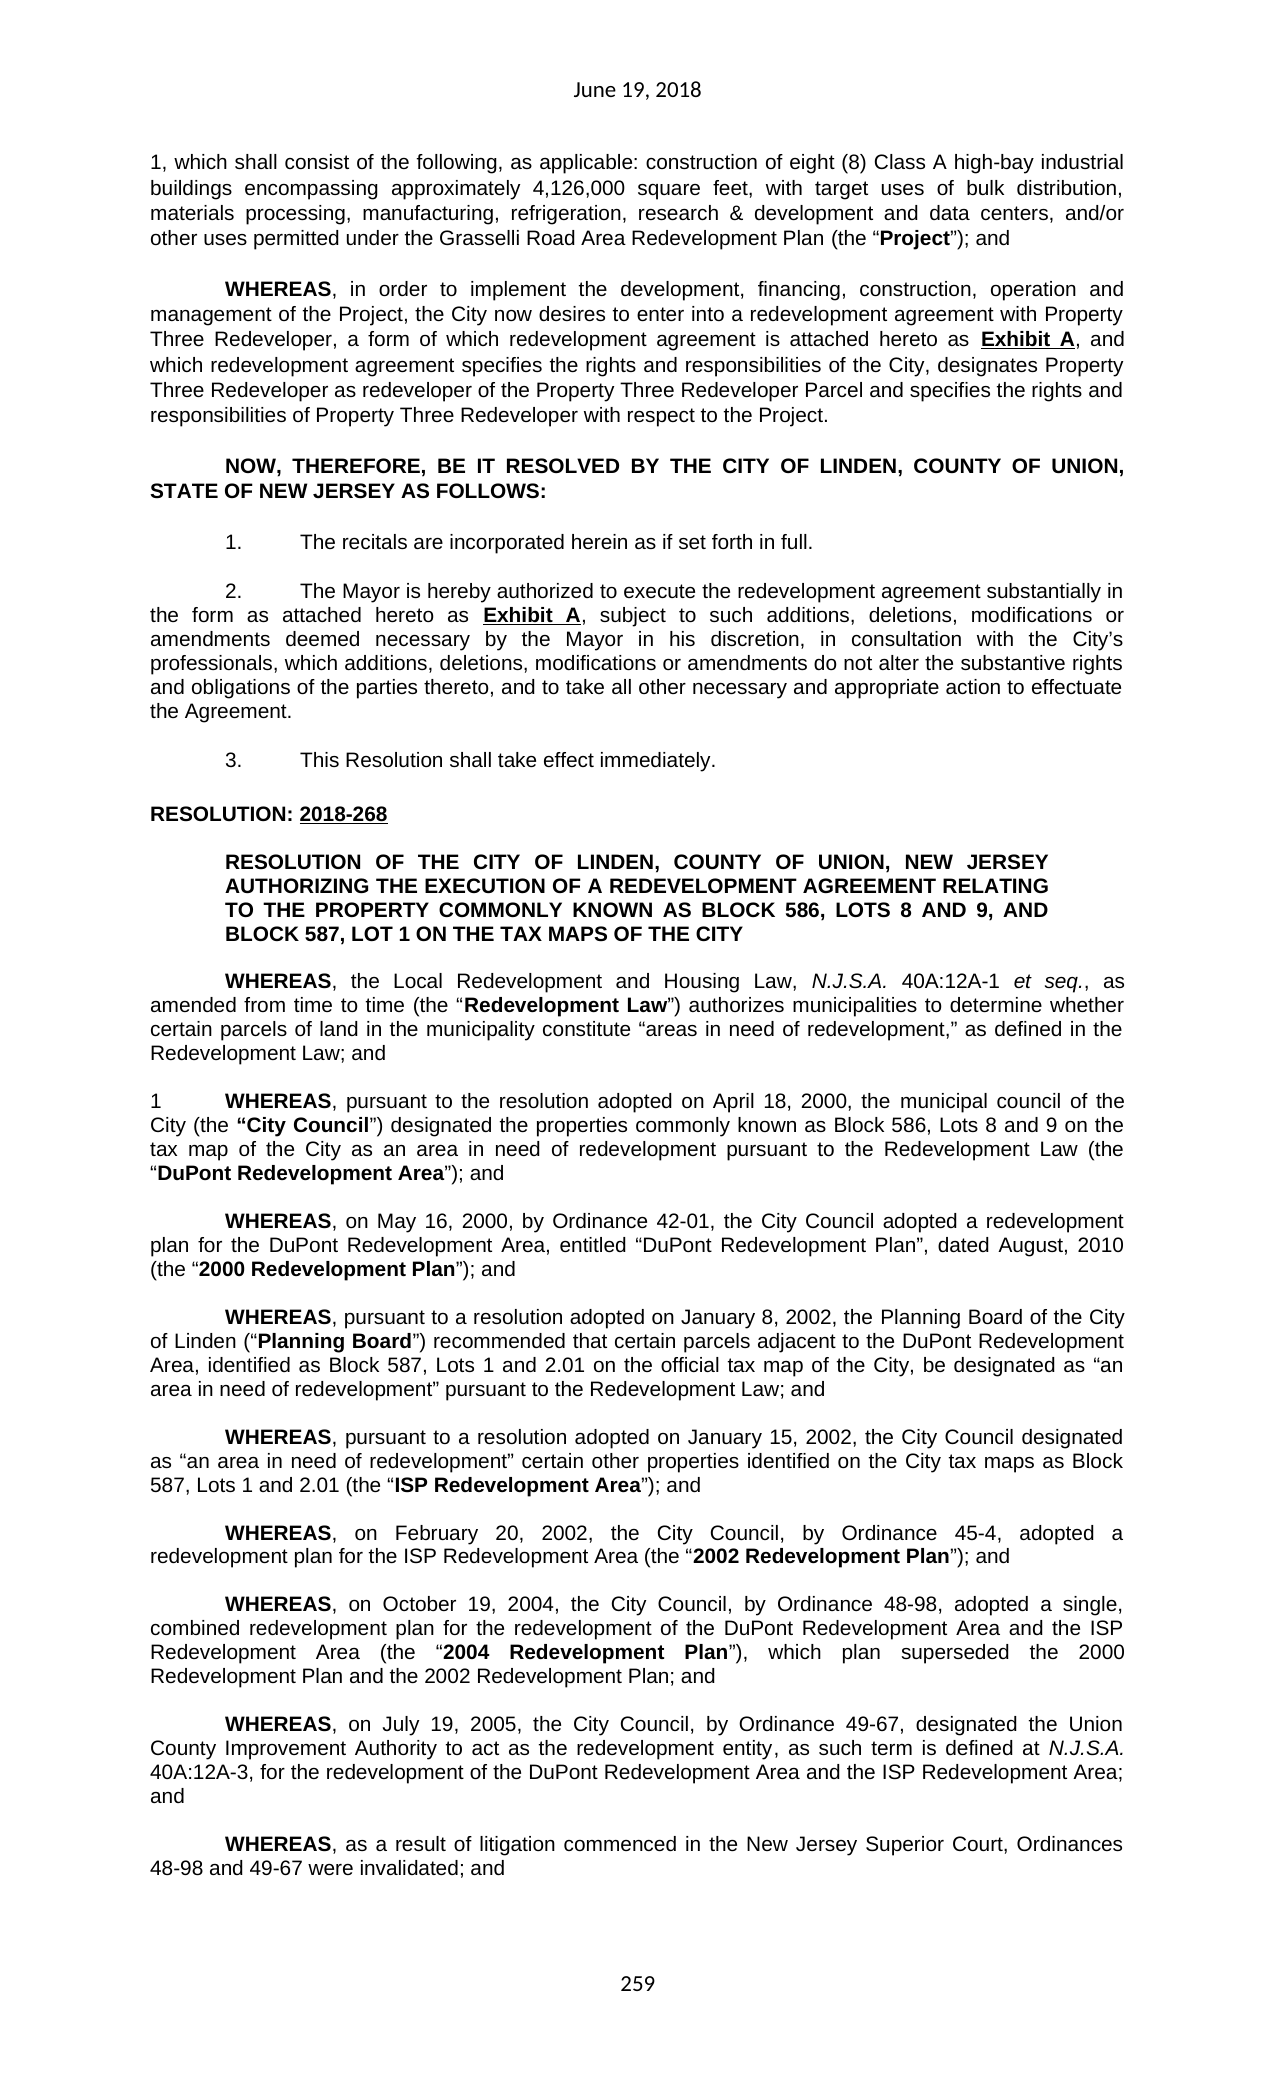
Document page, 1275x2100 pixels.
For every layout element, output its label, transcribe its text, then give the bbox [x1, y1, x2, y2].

text WHEREAS, pursuant to a resolution adopted on January 8, 2002, the Planning Board of the City of Linden (“Planning Board”) recommended that certain parcels adjacent to the DuPont Redevelopment Area, identified as Block 587, Lots 1 and 2.01 on the official tax map of the City, be designated as “an area in need of redevelopment” pursuant to the Redevelopment Law; and [150, 1305, 1125, 1401]
text WHEREAS, as a result of litigation commenced in the New Jersey Superior Court, Ordinances 48-98 and 49-67 were invalidated; and [150, 1832, 1125, 1880]
text RESOLUTION: 2018-268 [150, 802, 1050, 826]
text WHEREAS, on May 16, 2000, by Ordinance 42-01, the City Council adopted a redevelopment plan for the DuPont Redevelopment Area, entitled “DuPont Redevelopment Plan”, dated August, 2010 (the “2000 Redevelopment Plan”); and [150, 1209, 1125, 1281]
text RESOLUTION OF THE CITY OF LINDEN, COUNTY OF UNION, NEW JERSEY AUTHORIZING THE EXECUTION OF A REDEVELOPMENT AGREEMENT RELATING TO THE PROPERTY COMMONLY KNOWN AS BLOCK 586, LOTS 8 AND 9, AND BLOCK 587, LOT 1 ON THE TAX MAPS OF THE CITY [225, 849, 1050, 945]
text NOW, THEREFORE, BE IT RESOLVED BY THE CITY OF LINDEN, COUNTY OF UNION, STATE OF NEW JERSEY AS FOLLOWS: [150, 454, 1125, 503]
text WHEREAS, on July 19, 2005, the City Council, by Ordinance 49-67, designated the Union County Improvement Authority to act as the redevelopment entity, as such term is defined at N.J.S.A. 40A:12A-3, for the redevelopment of the DuPont Redevelopment Area and the ISP Redevelopment Area; and [150, 1712, 1125, 1808]
text WHEREAS, in order to implement the development, financing, construction, operation and management of the Project, the City now desires to enter into a redevelopment agreement with Property Three Redeveloper, a form of which redevelopment agreement is attached hereto as Exhibit A, and which redevelopment agreement specifies the rights and responsibilities of the City, designates Property Three Redeveloper as redeveloper of the Property Three Redeveloper Parcel and specifies the rights and responsibilities of Property Three Redeveloper with respect to the Project. [150, 277, 1125, 427]
text WHEREAS, on February 20, 2002, the City Council, by Ordinance 45-4, adopted a redevelopment plan for the ISP Redevelopment Area (the “2002 Redevelopment Plan”); and [150, 1520, 1125, 1568]
text WHEREAS, pursuant to a resolution adopted on January 15, 2002, the City Council designated as “an area in need of redevelopment” certain other properties identified on the City tax maps as Block 587, Lots 1 and 2.01 (the “ISP Redevelopment Area”); and [150, 1424, 1125, 1496]
list This Resolution shall take effect immediately. [225, 748, 1125, 772]
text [150, 150, 1125, 250]
text WHEREAS, the Local Redevelopment and Housing Law, N.J.S.A. 40A:12A-1 et seq., as amended from time to time (the “Redevelopment Law”) authorizes municipalities to determine whether certain parcels of land in the municipality constitute “areas in need of redevelopment,” as defined in the Redevelopment Law; and [150, 969, 1125, 1065]
list The recitals are incorporated herein as if set forth in full. [150, 530, 1125, 554]
text WHEREAS, on October 19, 2004, the City Council, by Ordinance 48-98, adopted a single, combined redevelopment plan for the redevelopment of the DuPont Redevelopment Area and the ISP Redevelopment Area (the “2004 Redevelopment Plan”), which plan superseded the 2000 Redevelopment Plan and the 2002 Redevelopment Plan; and [150, 1592, 1125, 1688]
list The Mayor is hereby authorized to execute the redevelopment agreement substantially in the form as attached hereto as Exhibit A, subject to such additions, deletions, modifications or amendments deemed necessary by the Mayor in his discretion, in consultation with the City’s professionals, which additions, deletions, modifications or amendments do not alter the substantive rights and obligations of the parties thereto, and to take all other necessary and appropriate action to effectuate the Agreement. [150, 579, 1125, 723]
text WHEREAS, pursuant to the resolution adopted on April 18, 2000, the municipal council of the City (the “City Council”) designated the properties commonly known as Block 586, Lots 8 and 9 on the tax map of the City as an area in need of redevelopment pursuant to the Redevelopment Law (the “DuPont Redevelopment Area”); and [150, 1089, 1125, 1185]
